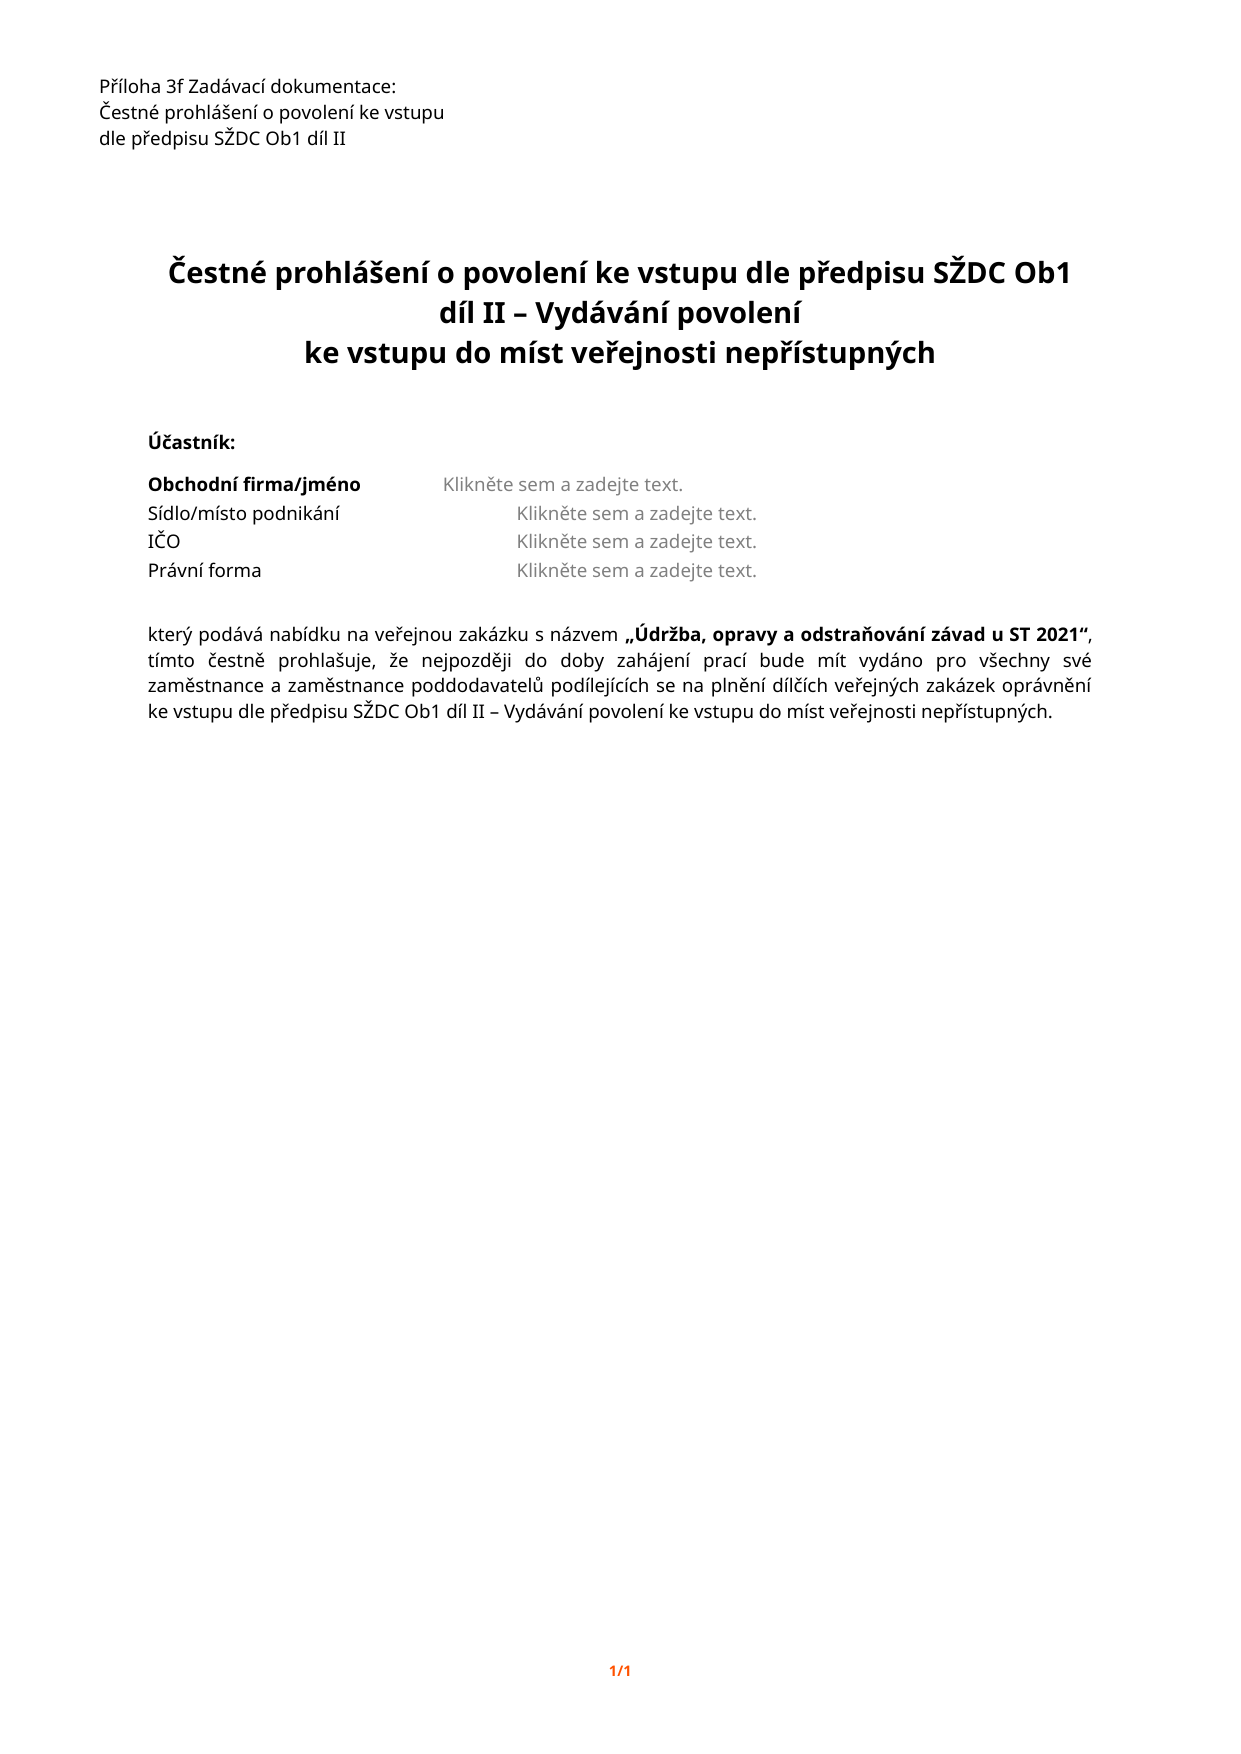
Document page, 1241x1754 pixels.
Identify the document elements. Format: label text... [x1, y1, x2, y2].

text Sídlo/místo podnikání [148, 497, 1093, 526]
text který podává nabídku na veřejnou zakázku s názvem „Údržba, opravy a odstraňování závad u ST 2021“, tímto čestně prohlašuje, že nejpozději do doby zahájení prací bude mít vydáno pro všechny své zaměstnance a zaměstnance poddodavatelů podílejících se na plnění dílčích veřejných zakázek oprávnění ke vstupu dle předpisu SŽDC Ob1 díl II – Vydávání povolení ke vstupu do míst veřejnosti nepřístupných. [148, 622, 1093, 724]
text Účastník: [148, 424, 1093, 455]
text Obchodní firma/jméno [148, 468, 1093, 497]
text IČO [148, 526, 1093, 555]
text Právní forma [148, 555, 1093, 584]
title Čestné prohlášení o povolení ke vstupu dle předpisu SŽDC Ob1 díl II – Vydávání povolení [148, 253, 1093, 332]
title ke vstupu do míst veřejnosti nepřístupných [148, 332, 1093, 372]
